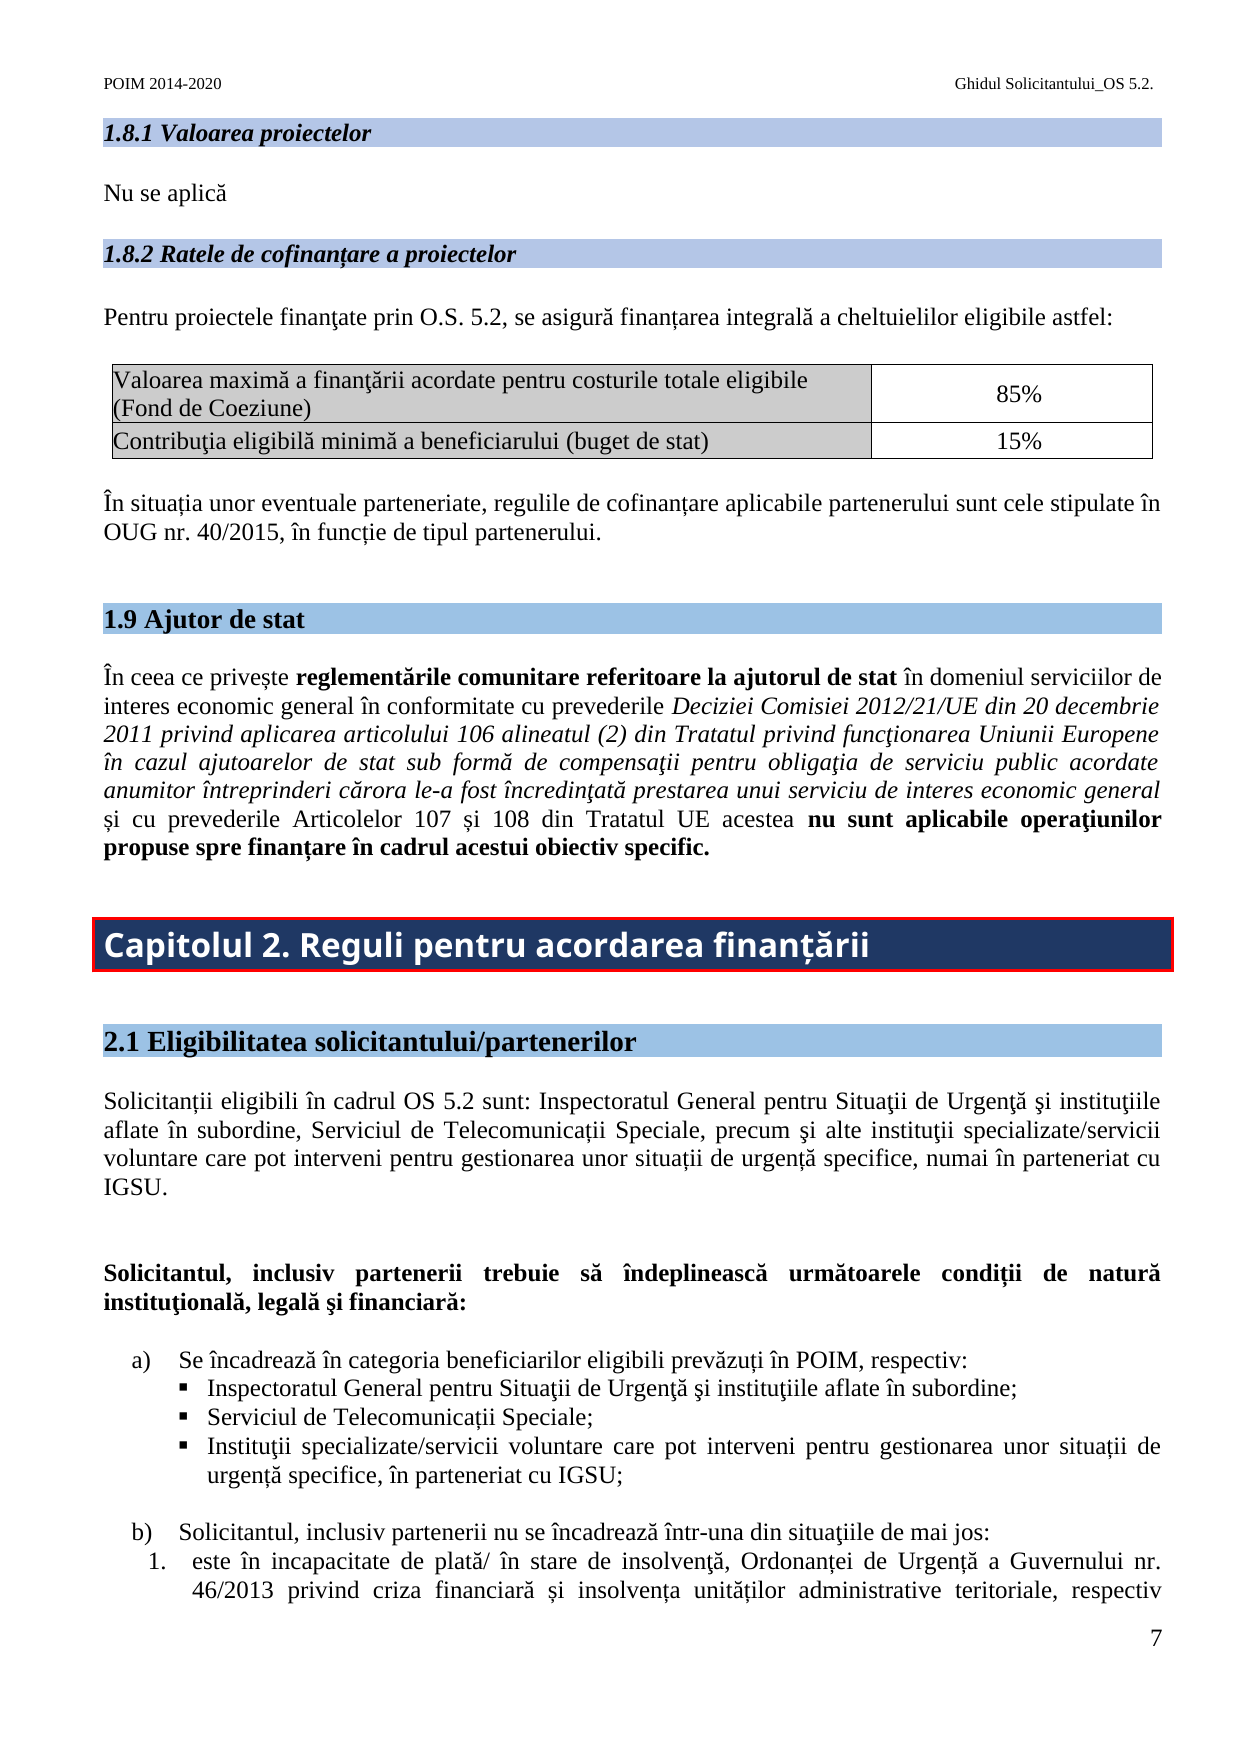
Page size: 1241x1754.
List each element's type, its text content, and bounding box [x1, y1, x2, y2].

text Pentru proiectele finanţate prin O.S. 5.2, se asigură finanțarea integrală a cheltuielilor eligibile astfel: [103, 302, 1162, 330]
table_cell Contribuţia eligibilă minimă a beneficiarului (buget de stat) [113, 423, 871, 458]
subtitle 1.8.2 Ratele de cofinanțare a proiectelor [103, 239, 1162, 268]
table_header Valoarea maximă a finanţării acordate pentru costurile totale eligibile (Fond de Coeziune) [113, 365, 871, 422]
text Solicitanții eligibili în cadrul OS 5.2 sunt: Inspectoratul General pentru Situaţii de Urgenţă şi instituţiile aflate în subordine, Serviciul de Telecomunicații Speciale, precum şi alte instituţii specializate/servicii voluntare care pot interveni pentru gestionarea unor situații de urgență specifice, numai în parteneriat cu IGSU. [103, 1086, 1162, 1201]
subtitle 1.9 Ajutor de stat [103, 603, 1162, 634]
text Nu se aplică [103, 178, 1162, 207]
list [148, 1546, 1162, 1603]
list Solicitantul, inclusiv partenerii nu se încadrează într-una din situaţiile de mai jos: [131, 1517, 1162, 1546]
list Inspectoratul General pentru Situaţii de Urgenţă şi instituţiile aflate în subordine; [177, 1373, 1162, 1402]
text În ceea ce privește reglementările comunitare referitoare la ajutorul de stat în domeniul serviciilor de interes economic general în conformitate cu prevederile Deciziei Comisiei 2012/21/UE din 20 decembrie 2011 privind aplicarea articolului 106 alineatul (2) din Tratatul privind funcţionarea Uniunii Europene în cazul ajutoarelor de stat sub formă de compensaţii pentru obligaţia de serviciu public acordate anumitor întreprinderi cărora le-a fost încredinţată prestarea unui serviciu de interes economic general și cu prevederile Articolelor 107 și 108 din Tratatul UE acestea nu sunt aplicabile operaţiunilor propuse spre finanțare în cadrul acestui obiectiv specific. [103, 663, 1162, 861]
table_cell 15% [872, 423, 1152, 458]
text Solicitantul, inclusiv partenerii trebuie să îndeplinească următoarele condiții de natură instituţională, legală şi financiară: [103, 1258, 1162, 1316]
table_header 85% [872, 365, 1152, 422]
subtitle Capitolul 2. Reguli pentru acordarea finanțării [95, 920, 1171, 969]
list Se încadrează în categoria beneficiarilor eligibili prevăzuți în POIM, respectiv: [131, 1345, 1162, 1373]
subtitle 1.8.1 Valoarea proiectelor [103, 118, 1162, 147]
list Instituţii specializate/servicii voluntare care pot interveni pentru gestionarea unor situații de urgență specifice, în parteneriat cu IGSU; [177, 1431, 1162, 1488]
subtitle 2.1 Eligibilitatea solicitantului/partenerilor [103, 1024, 1162, 1057]
text În situația unor eventuale parteneriate, regulile de cofinanțare aplicabile partenerului sunt cele stipulate în OUG nr. 40/2015, în funcție de tipul partenerului. [103, 488, 1162, 546]
list Serviciul de Telecomunicații Speciale; [177, 1402, 1162, 1431]
